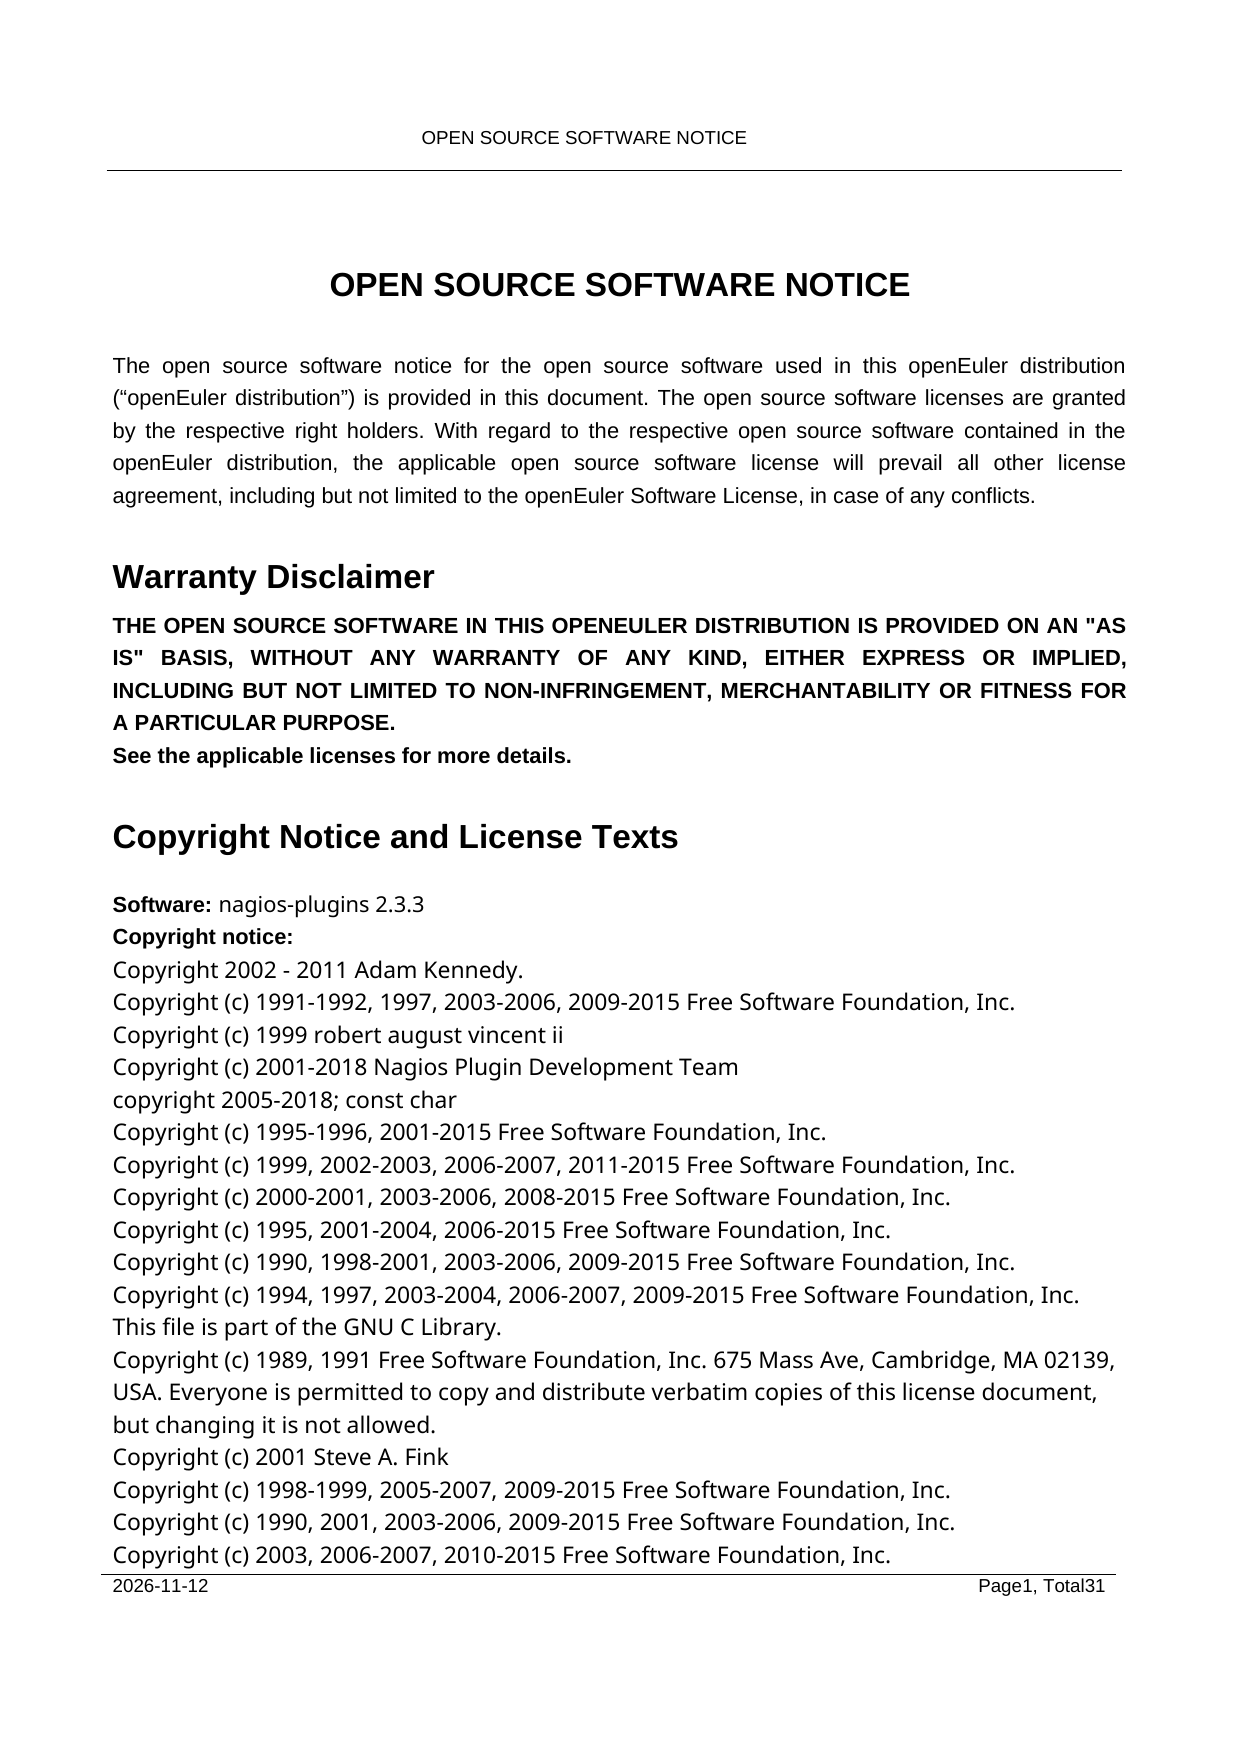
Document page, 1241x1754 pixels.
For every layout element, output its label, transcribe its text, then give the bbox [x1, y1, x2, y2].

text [112, 953, 1128, 1571]
text Copyright Notice and License Texts [112, 804, 1128, 869]
text The open source software notice for the open source software used in this openEuler distribution (“openEuler distribution”) is provided in this document. The open source software licenses are granted by the respective right holders. With regard to the respective open source software contained in the openEuler distribution, the applicable open source software license will prevail all other license agreement, including but not limited to the openEuler Software License, in case of any conflicts. [112, 349, 1128, 511]
text Software: nagios-plugins 2.3.3 [112, 888, 1128, 921]
text Warranty Disclaimer [112, 544, 1128, 609]
text THE OPEN SOURCE SOFTWARE IN THIS OPENEULER DISTRIBUTION IS PROVIDED ON AN "AS IS" BASIS, WITHOUT ANY WARRANTY OF ANY KIND, EITHER EXPRESS OR IMPLIED, INCLUDING BUT NOT LIMITED TO NON-INFRINGEMENT, MERCHANTABILITY OR FITNESS FOR A PARTICULAR PURPOSE. See the applicable licenses for more details. [112, 609, 1128, 771]
text OPEN SOURCE SOFTWARE NOTICE [112, 251, 1128, 316]
text Copyright notice: [112, 921, 1128, 953]
